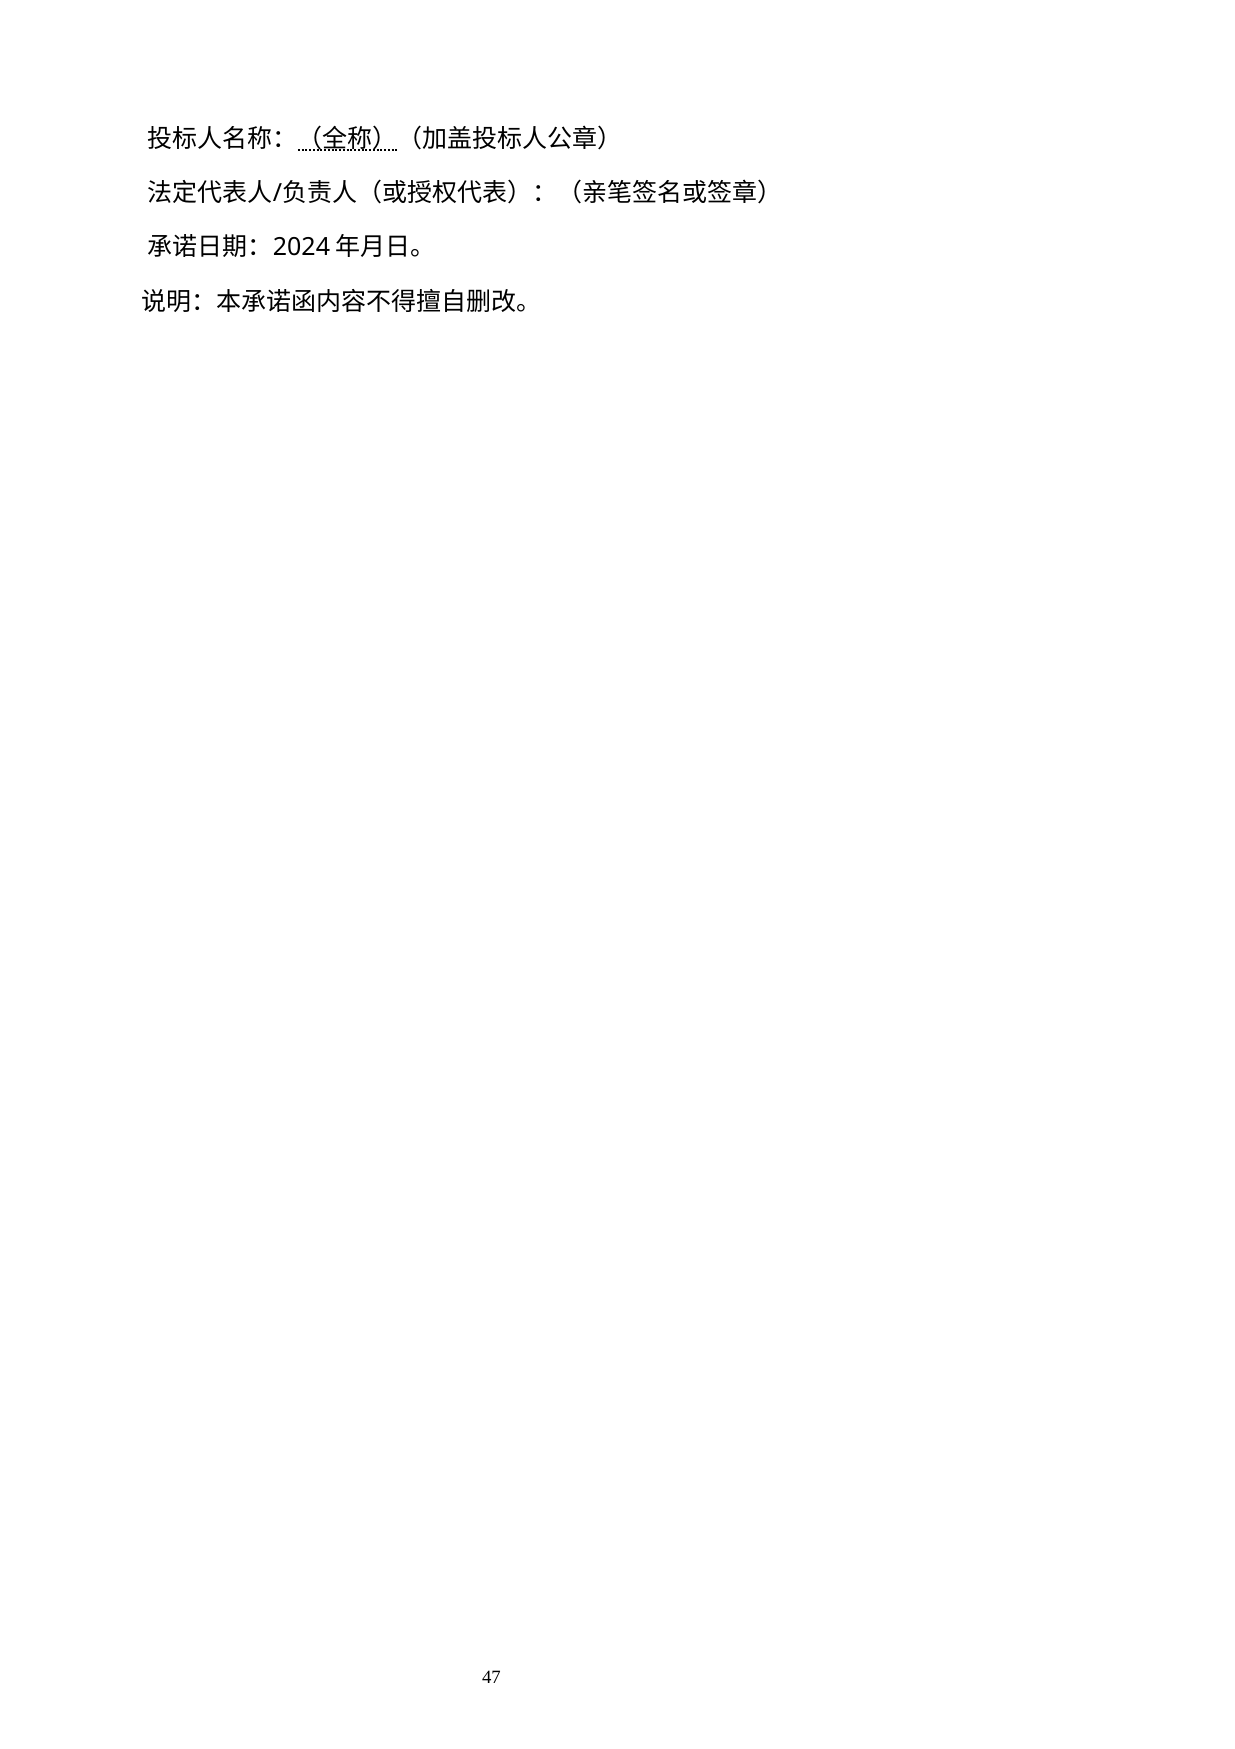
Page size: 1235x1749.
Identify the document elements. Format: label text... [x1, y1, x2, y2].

text 承诺日期：2024年月日。 [148, 227, 1116, 263]
text 投标人名称：（全称）（加盖投标人公章） [148, 118, 1116, 154]
text 说明：本承诺函内容不得擅自删改。 [141, 281, 1078, 317]
text 法定代表人/负责人（或授权代表）：（亲笔签名或签章） [148, 172, 1116, 209]
